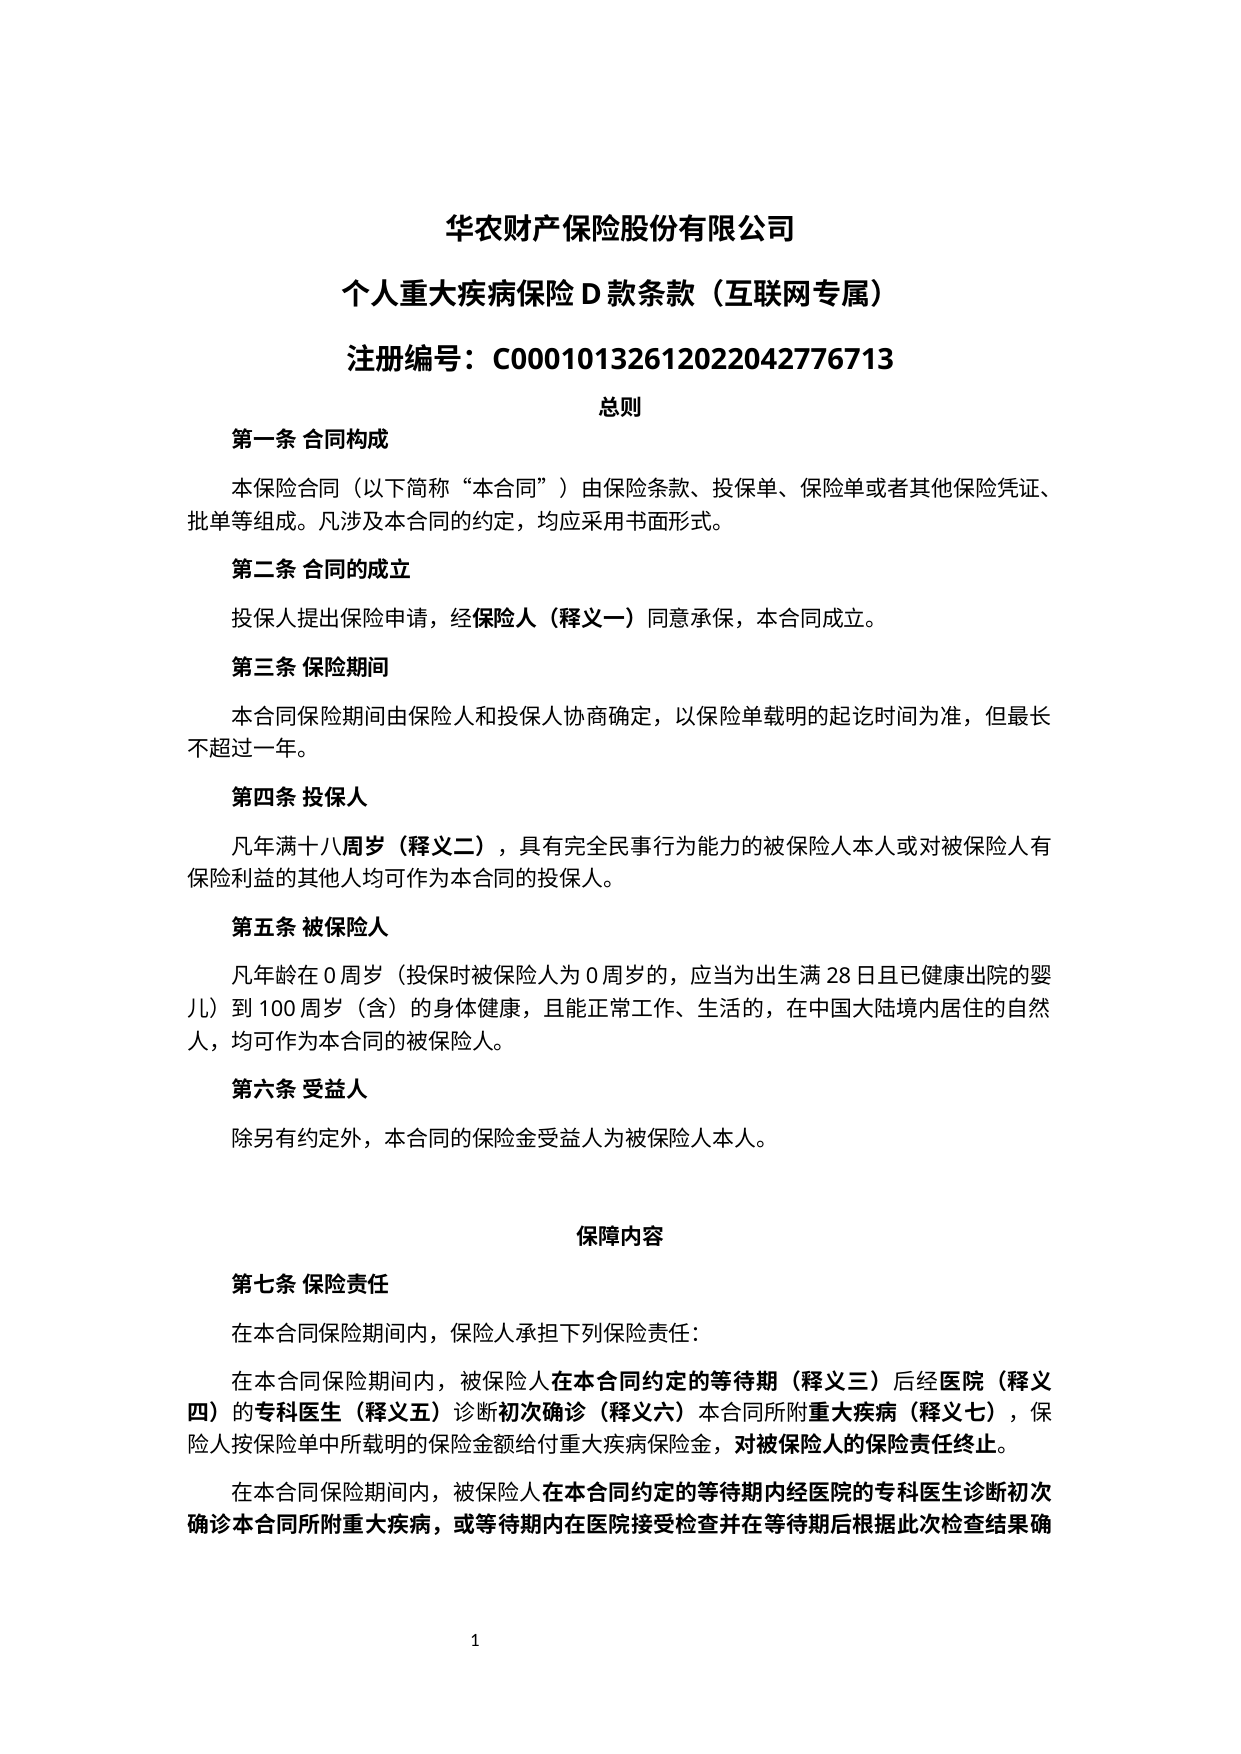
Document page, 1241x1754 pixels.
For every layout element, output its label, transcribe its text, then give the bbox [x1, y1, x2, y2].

text 在本合同保险期间内，保险人承担下列保险责任： [187, 1316, 1053, 1347]
list 受益人 [187, 1072, 1053, 1104]
list 保险责任 [187, 1267, 1053, 1299]
text 注册编号：C00010132612022042776713 [187, 324, 1053, 389]
text 保障内容 [187, 1218, 1053, 1251]
list 被保险人 [187, 909, 1053, 942]
text 总则 [187, 389, 1053, 422]
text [187, 1475, 1053, 1538]
list 合同的成立 [187, 552, 1053, 584]
text 个人重大疾病保险D款条款（互联网专属） [187, 259, 1053, 324]
text 凡年龄在0周岁（投保时被保险人为0周岁的，应当为出生满28日且已健康出院的婴儿）到100周岁（含）的身体健康，且能正常工作、生活的，在中国大陆境内居住的自然人，均可作为本合同的被保险人。 [187, 958, 1053, 1056]
text 本合同保险期间由保险人和投保人协商确定，以保险单载明的起讫时间为准，但最长不超过一年。 [187, 698, 1053, 763]
text 华农财产保险股份有限公司 [187, 194, 1053, 259]
list 保险期间 [187, 649, 1053, 682]
text 在本合同保险期间内，被保险人在本合同约定的等待期（释义三）后经医院（释义四）的专科医生（释义五）诊断初次确诊（释义六）本合同所附重大疾病（释义七），保险人按保险单中所载明的保险金额给付重大疾病保险金，对被保险人的保险责任终止。 [187, 1364, 1053, 1459]
list 投保人 [187, 779, 1053, 812]
list 投保人提出保险申请，经保险人（释义一）同意承保，本合同成立。 [187, 601, 1053, 633]
list 凡年满十八周岁（释义二），具有完全民事行为能力的被保险人本人或对被保险人有保险利益的其他人均可作为本合同的投保人。 [187, 828, 1053, 893]
list 合同构成 [187, 422, 1053, 454]
text 除另有约定外，本合同的保险金受益人为被保险人本人。 [187, 1121, 1053, 1153]
list 本保险合同（以下简称“本合同”）由保险条款、投保单、保险单或者其他保险凭证、批单等组成。凡涉及本合同的约定，均应采用书面形式。 [187, 471, 1053, 536]
